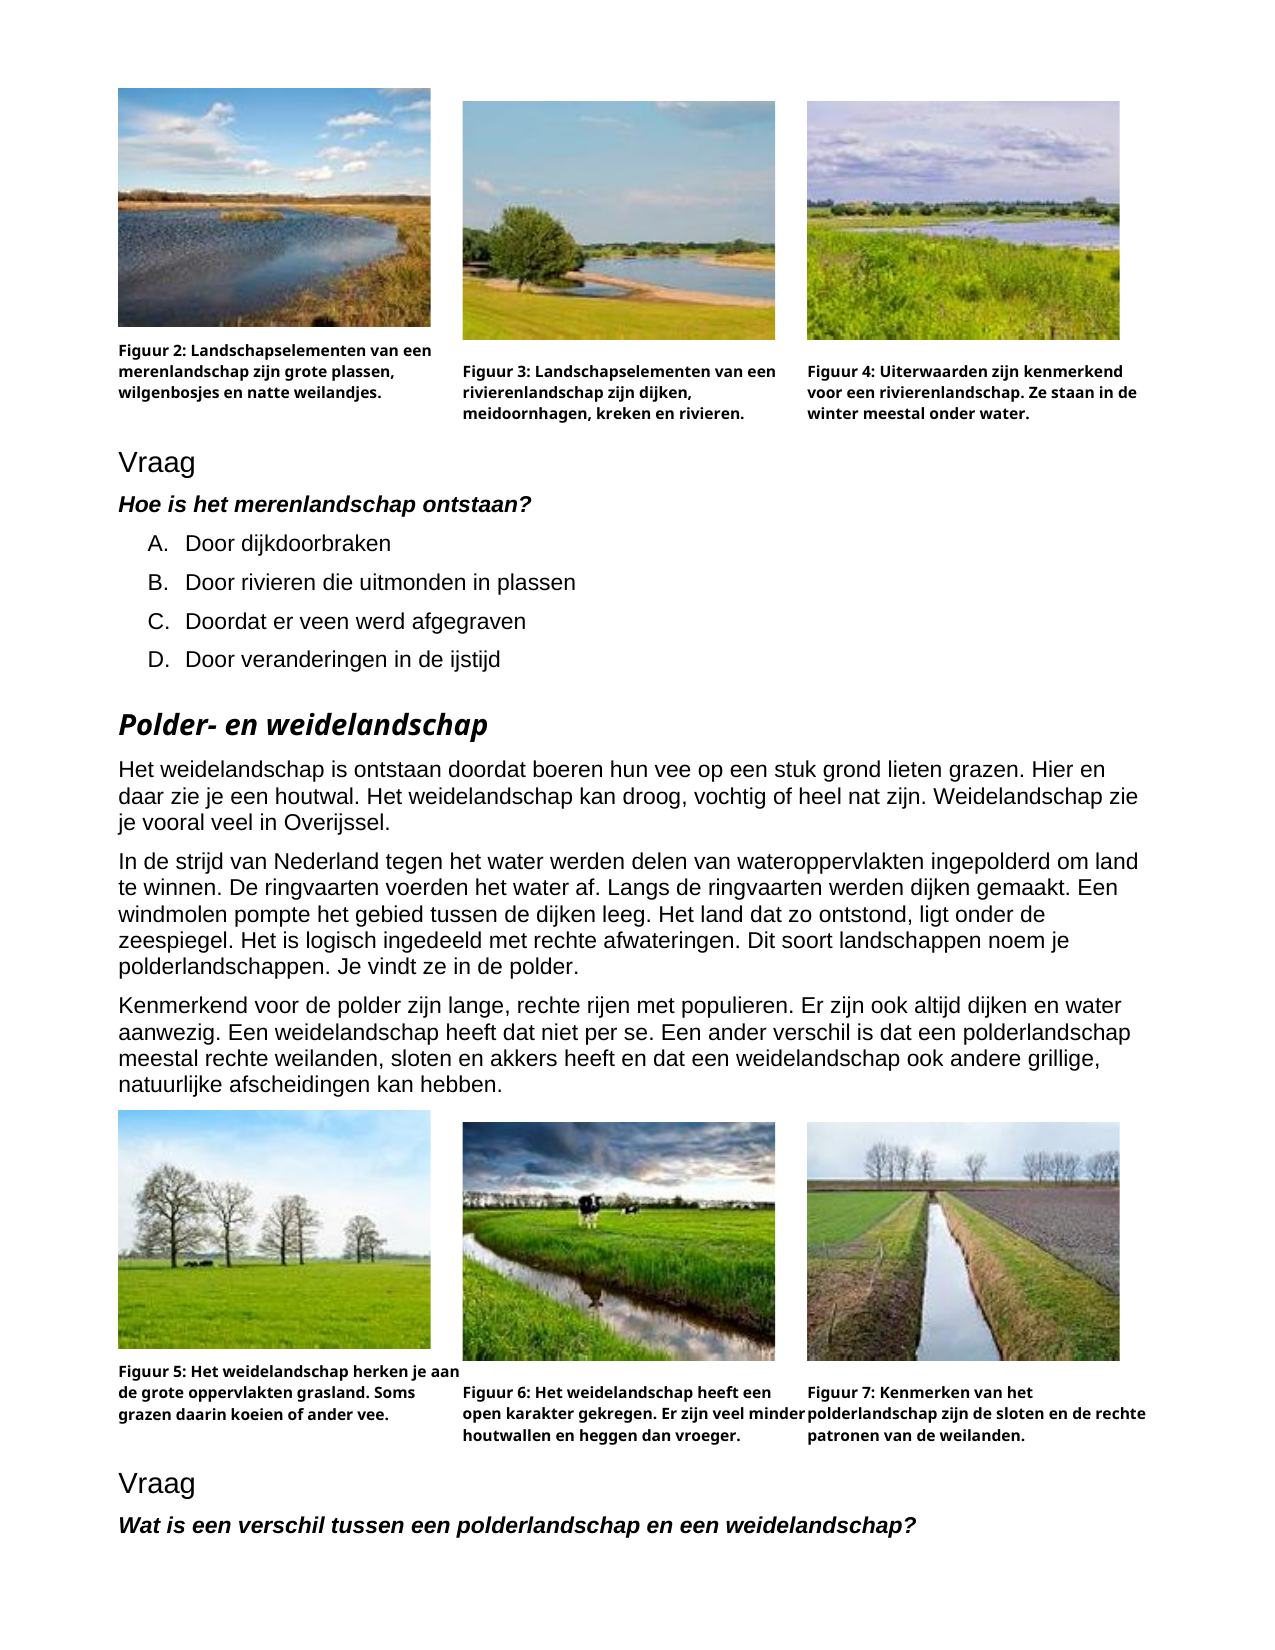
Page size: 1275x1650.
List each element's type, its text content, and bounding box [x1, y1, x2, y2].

text Wat is een verschil tussen een polderlandschap en een weidelandschap? [118, 1512, 1157, 1539]
text In de strijd van Nederland tegen het water werden delen van wateroppervlakten ingepolderd om land te winnen. De ringvaarten voerden het water af. Langs de ringvaarten werden dijken gemaakt. Een windmolen pompte het gebied tussen de dijken leeg. Het land dat zo ontstond, ligt onder de zeespiegel. Het is logisch ingedeeld met rechte afwateringen. Dit soort landschappen noem je polderlandschappen. Je vindt ze in de polder. [118, 848, 1157, 979]
text Hoe is het merenlandschap ontstaan? [118, 491, 1157, 517]
table_header Figuur 5: Het weidelandschap herken je aan de grote oppervlakten grasland. Soms grazen daarin koeien of ander vee. [118, 1110, 462, 1466]
text Kenmerkend voor de polder zijn lange, rechte rijen met populieren. Er zijn ook altijd dijken en water aanwezig. Een weidelandschap heeft dat niet per se. Een ander verschil is dat een polderlandschap meestal rechte weilanden, sloten en akkers heeft en dat een weidelandschap ook andere grillige, natuurlijke afscheidingen kan hebben. [118, 992, 1157, 1097]
list Doordat er veen werd afgegraven [147, 608, 1157, 634]
text Vraag [118, 445, 1157, 478]
list Door rivieren die uitmonden in plassen [147, 569, 1157, 595]
list Door veranderingen in de ijstijd [147, 646, 1157, 673]
picture [462, 1122, 775, 1361]
table_header Figuur 7: Kenmerken van het polderlandschap zijn de sloten en de rechte patronen van de weilanden. [807, 1110, 1151, 1466]
list Door dijkdoorbraken [147, 530, 1157, 556]
picture [118, 88, 431, 327]
text Het weidelandschap is ontstaan doordat boeren hun vee op een stuk grond lieten grazen. Hier en daar zie je een houtwal. Het weidelandschap kan droog, vochtig of heel nat zijn. Weidelandschap zie je vooral veel in Overijssel. [118, 756, 1157, 835]
picture [807, 1122, 1120, 1361]
table_header Figuur 2: Landschapselementen van een merenlandschap zijn grote plassen, wilgenbosjes en natte weilandjes. [118, 89, 462, 445]
picture [118, 1110, 431, 1349]
table_header Figuur 3: Landschapselementen van een rivierenlandschap zijn dijken, meidoornhagen, kreken en rivieren. [463, 89, 807, 445]
table_header Figuur 4: Uiterwaarden zijn kenmerkend voor een rivierenlandschap. Ze staan in de winter meestal onder water. [807, 89, 1151, 445]
picture [807, 101, 1120, 340]
table_header Figuur 6: Het weidelandschap heeft een open karakter gekregen. Er zijn veel minder houtwallen en heggen dan vroeger. [463, 1110, 807, 1466]
picture [462, 101, 775, 340]
text Polder- en weidelandschap [118, 704, 1157, 744]
text Vraag [118, 1466, 1157, 1500]
